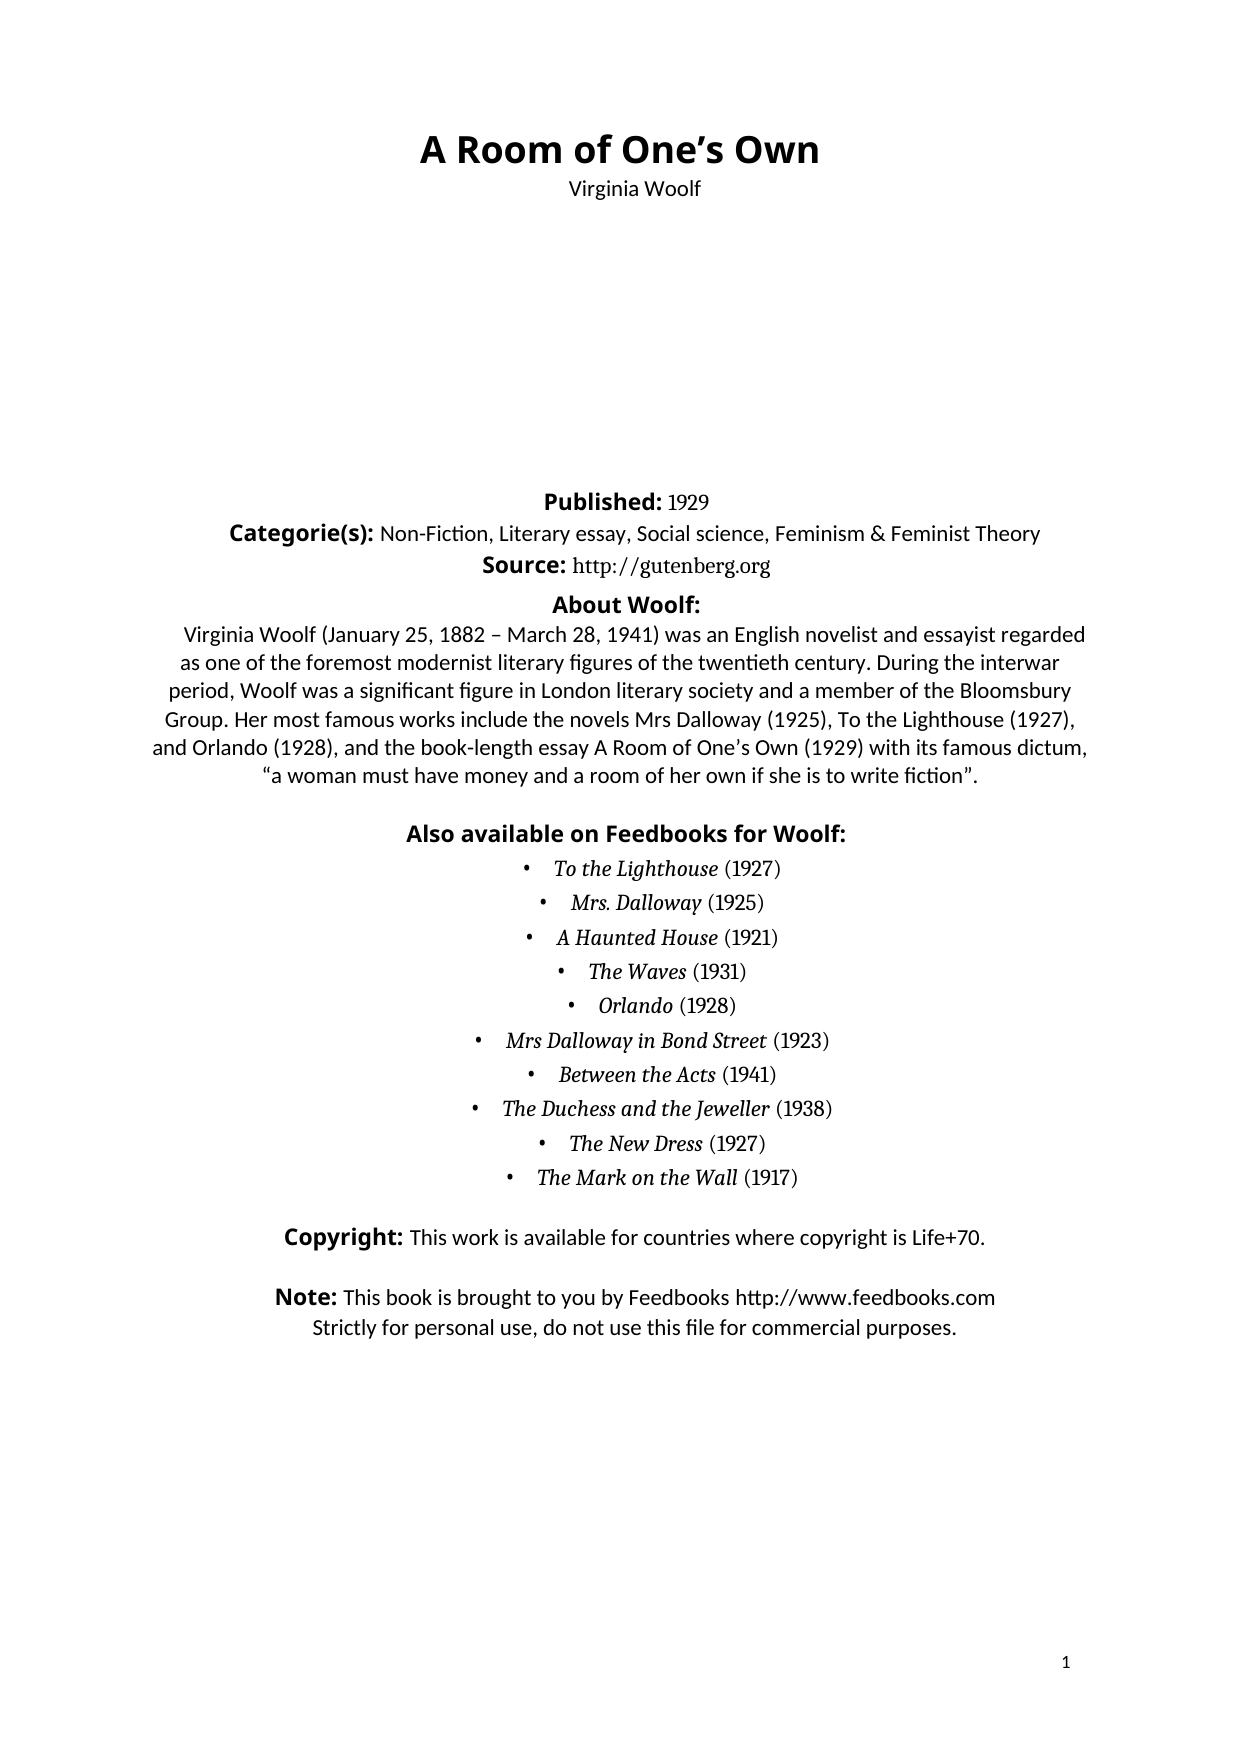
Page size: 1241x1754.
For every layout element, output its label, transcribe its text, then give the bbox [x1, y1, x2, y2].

text Virginia Woolf (January 25, 1882 – March 28, 1941) was an English novelist and essayist regarded as one of the foremost modernist literary figures of the twentieth century. During the interwar period, Woolf was a significant figure in London literary society and a member of the Bloomsbury Group. Her most famous works include the novels Mrs Dalloway (1925), To the Lighthouse (1927), and Orlando (1928), and the book-length essay A Room of One’s Own (1929) with its famous dictum, “a woman must have money and a room of her own if she is to write fiction”. [147, 620, 1094, 789]
text Virginia Woolf [147, 174, 1094, 202]
list Mrs Dalloway in Bond Street (1923) [197, 1022, 1105, 1055]
list The Duchess and the Jeweller (1938) [197, 1090, 1105, 1124]
list The Mark on the Wall (1917) [197, 1159, 1105, 1193]
list To the Lighthouse (1927) [197, 850, 1105, 883]
list Between the Acts (1941) [197, 1056, 1105, 1089]
list Mrs. Dalloway (1925) [197, 884, 1105, 918]
list The Waves (1931) [197, 953, 1105, 987]
text A Room of One’s Own [393, 123, 848, 174]
text Strictly for personal use, do not use this file for commercial purposes. [147, 1313, 1094, 1341]
text Categorie(s): Non-Fiction, Literary essay, Social science, Feminism & Feminist Theory [147, 517, 1094, 548]
text Source: http://gutenberg.org [147, 549, 1105, 580]
subtitle About Woolf: [147, 589, 1105, 620]
list A Haunted House (1921) [197, 919, 1105, 952]
list Orlando (1928) [197, 987, 1105, 1021]
text Note: This book is brought to you by Feedbooks http://www.feedbooks.com [147, 1281, 1094, 1312]
text Published: 1929 [147, 486, 1105, 517]
list The New Dress (1927) [197, 1125, 1105, 1158]
subtitle Also available on Feedbooks for Woolf: [147, 818, 1105, 849]
text Copyright: This work is available for countries where copyright is Life+70. [147, 1221, 1094, 1252]
